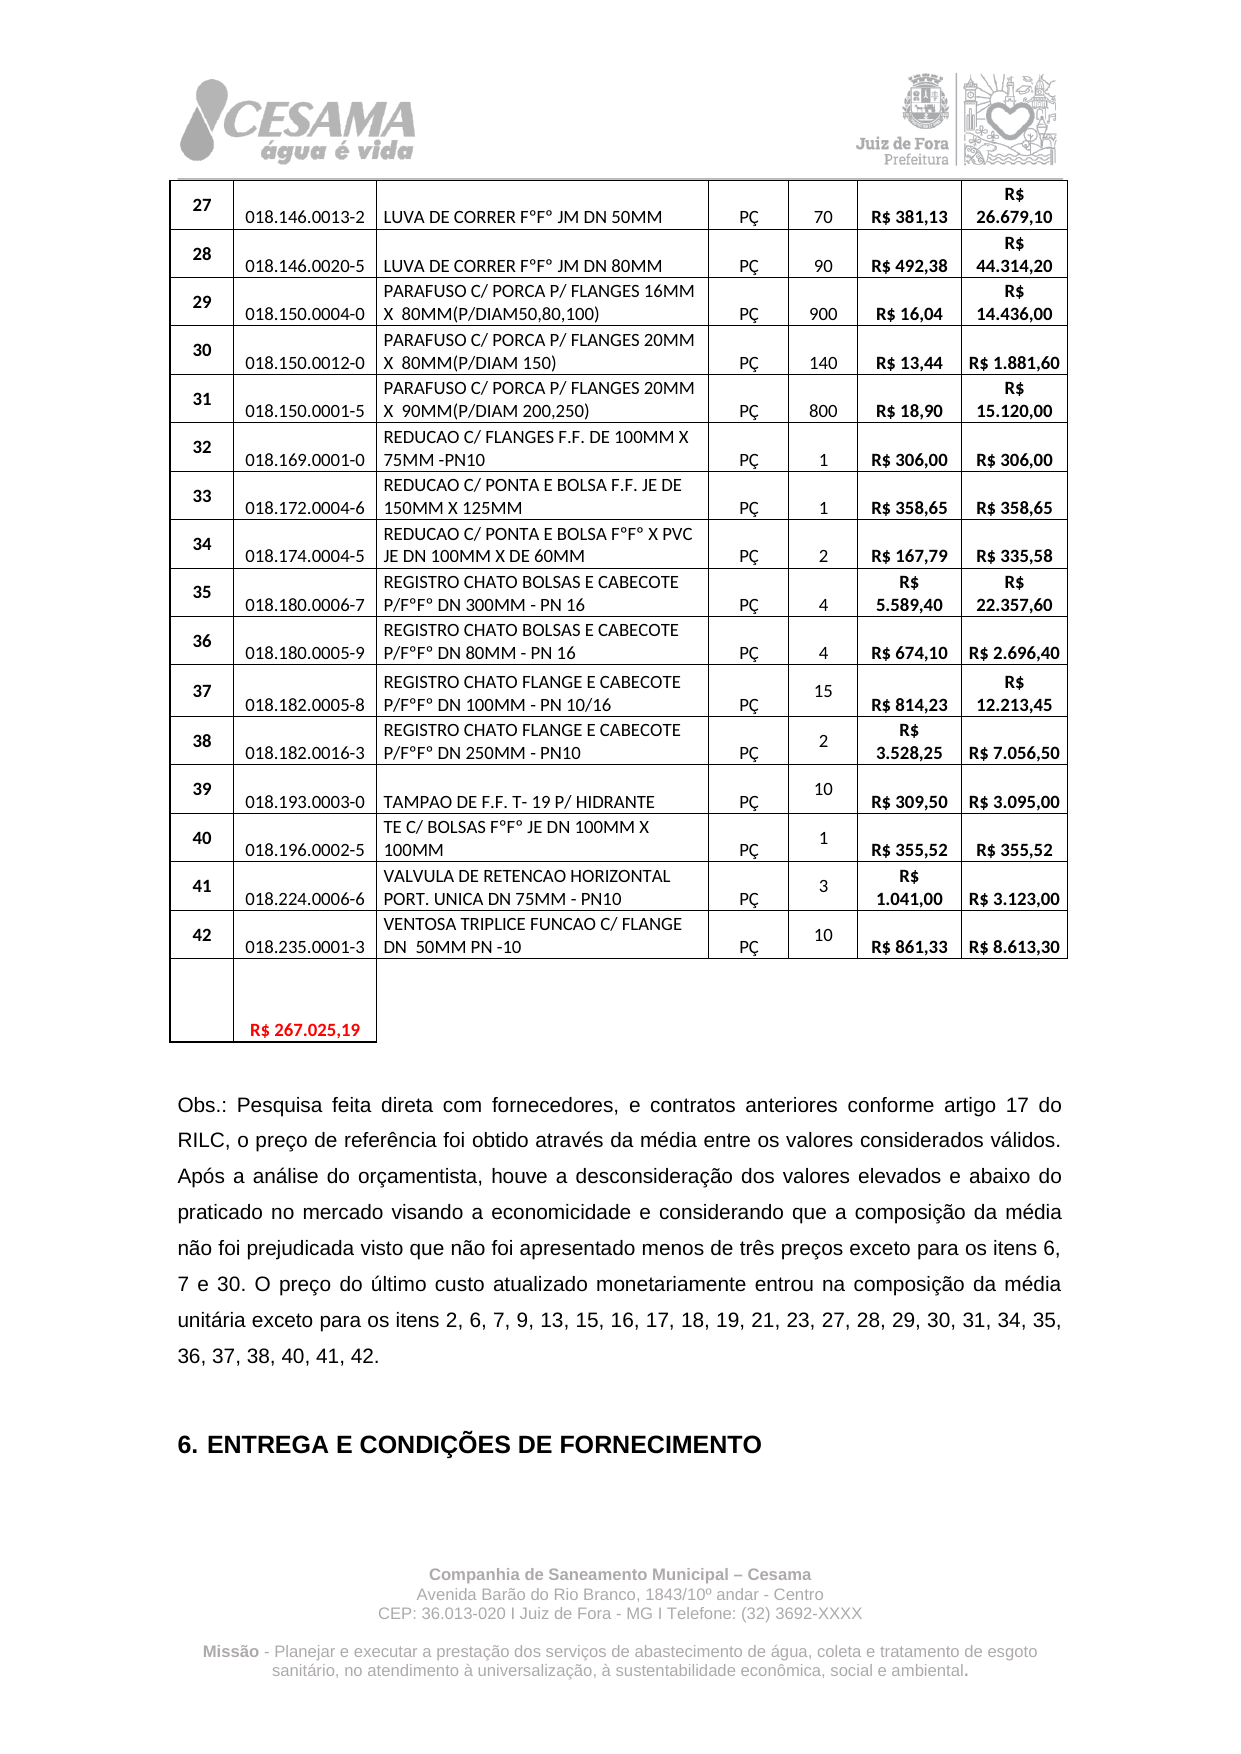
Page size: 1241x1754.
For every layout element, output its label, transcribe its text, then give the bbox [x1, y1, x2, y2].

table_cell TAMPAO DE F.F. T- 19 P/ HIDRANTE [377, 765, 708, 813]
table_cell R$ 1.881,60 [962, 326, 1067, 374]
table_cell PÇ [709, 230, 788, 277]
table_cell R$ 13,44 [858, 326, 961, 374]
table_cell PÇ [709, 617, 788, 664]
table_cell R$ 306,00 [858, 423, 961, 471]
table_cell [171, 959, 233, 1041]
table_cell R$ 861,33 [858, 911, 961, 958]
table_cell 1 [789, 814, 857, 861]
table_cell PÇ [709, 911, 788, 958]
table_cell PÇ [709, 423, 788, 471]
table_cell 34 [171, 520, 233, 567]
text Obs.: Pesquisa feita direta com fornecedores, e contratos anteriores conforme artigo 17 do RILC, o preço de referência foi obtido através da média entre os valores considerados válidos. Após a análise do orçamentista, houve a desconsideração dos valores elevados e abaixo do praticado no mercado visando a economicidade e considerando que a composição da média não foi prejudicada visto que não foi apresentado menos de três preços exceto para os itens 6, 7 e 30. O preço do último custo atualizado monetariamente entrou na composição da média unitária exceto para os itens 2, 6, 7, 9, 13, 15, 16, 17, 18, 19, 21, 23, 27, 28, 29, 30, 31, 34, 35, 36, 37, 38, 40, 41, 42. [177, 1092, 1063, 1368]
table_cell 800 [789, 375, 857, 422]
table_cell REDUCAO C/ PONTA E BOLSA FºFº X PVC JE DN 100MM X DE 60MM [377, 520, 708, 567]
table_cell VALVULA DE RETENCAO HORIZONTAL PORT. UNICA DN 75MM - PN10 [377, 862, 708, 910]
table_cell 30 [171, 326, 233, 374]
table_cell R$ 335,58 [962, 520, 1067, 567]
table_cell 4 [789, 569, 857, 616]
table_cell R$ 267.025,19 [234, 959, 376, 1041]
table_cell 32 [171, 423, 233, 471]
table_cell 018.146.0020-5 [234, 230, 376, 277]
table_cell PÇ [709, 472, 788, 519]
table_cell 2 [789, 520, 857, 567]
table_cell 018.180.0005-9 [234, 617, 376, 664]
table_cell REDUCAO C/ FLANGES F.F. DE 100MM X 75MM -PN10 [377, 423, 708, 471]
table_cell 39 [171, 765, 233, 813]
table_cell R$ 674,10 [858, 617, 961, 664]
table_cell 018.235.0001-3 [234, 911, 376, 958]
table_cell PÇ [709, 326, 788, 374]
table_cell 1 [789, 472, 857, 519]
table_cell REGISTRO CHATO BOLSAS E CABECOTE P/FºFº DN 300MM - PN 16 [377, 569, 708, 616]
table_cell R$ 167,79 [858, 520, 961, 567]
table_cell 2 [789, 717, 857, 764]
table_cell R$ 3.528,25 [858, 717, 961, 764]
table_cell 33 [171, 472, 233, 519]
table_cell 10 [789, 765, 857, 813]
table_cell 018.182.0005-8 [234, 665, 376, 716]
table_cell R$ 12.213,45 [962, 665, 1067, 716]
table_cell 27 [171, 181, 233, 228]
table_cell 018.150.0012-0 [234, 326, 376, 374]
table_cell 018.172.0004-6 [234, 472, 376, 519]
table_cell 41 [171, 862, 233, 910]
table_cell PÇ [709, 375, 788, 422]
table_cell R$ 2.696,40 [962, 617, 1067, 664]
table_cell 018.224.0006-6 [234, 862, 376, 910]
table_cell 28 [171, 230, 233, 277]
table_cell TE C/ BOLSAS FºFº JE DN 100MM X 100MM [377, 814, 708, 861]
table_cell R$ 306,00 [962, 423, 1067, 471]
table_cell REGISTRO CHATO BOLSAS E CABECOTE P/FºFº DN 80MM - PN 16 [377, 617, 708, 664]
table_cell R$ 381,13 [858, 181, 961, 228]
table_cell 018.180.0006-7 [234, 569, 376, 616]
table_cell PARAFUSO C/ PORCA P/ FLANGES 20MM X 80MM(P/DIAM 150) [377, 326, 708, 374]
table_cell 018.146.0013-2 [234, 181, 376, 228]
table_cell 35 [171, 569, 233, 616]
table_cell 018.182.0016-3 [234, 717, 376, 764]
table_cell 29 [171, 278, 233, 325]
table_cell 018.150.0001-5 [234, 375, 376, 422]
table_cell PÇ [709, 520, 788, 567]
table_cell R$ 358,65 [962, 472, 1067, 519]
table_cell R$ 44.314,20 [962, 230, 1067, 277]
table_cell PÇ [709, 862, 788, 910]
table_cell LUVA DE CORRER FºFº JM DN 80MM [377, 230, 708, 277]
table_cell R$ 355,52 [962, 814, 1067, 861]
table_cell 018.150.0004-0 [234, 278, 376, 325]
table_cell 4 [789, 617, 857, 664]
table_cell R$ 14.436,00 [962, 278, 1067, 325]
table_cell REGISTRO CHATO FLANGE E CABECOTE P/FºFº DN 100MM - PN 10/16 [377, 665, 708, 716]
table_cell 42 [171, 911, 233, 958]
table_cell 018.196.0002-5 [234, 814, 376, 861]
table_cell 36 [171, 617, 233, 664]
table_cell R$ 5.589,40 [858, 569, 961, 616]
table_cell PÇ [709, 569, 788, 616]
table_cell 3 [789, 862, 857, 910]
table_cell 10 [789, 911, 857, 958]
table_cell PÇ [709, 181, 788, 228]
table_cell 018.193.0003-0 [234, 765, 376, 813]
table_cell 018.169.0001-0 [234, 423, 376, 471]
table_cell 70 [789, 181, 857, 228]
table_cell 140 [789, 326, 857, 374]
table_cell R$ 358,65 [858, 472, 961, 519]
table_cell R$ 26.679,10 [962, 181, 1067, 228]
table_cell PARAFUSO C/ PORCA P/ FLANGES 16MM X 80MM(P/DIAM50,80,100) [377, 278, 708, 325]
picture [177, 73, 1064, 180]
table_cell R$ 355,52 [858, 814, 961, 861]
table_cell R$ 15.120,00 [962, 375, 1067, 422]
table_cell R$ 3.123,00 [962, 862, 1067, 910]
table_cell R$ 3.095,00 [962, 765, 1067, 813]
table_cell PÇ [709, 814, 788, 861]
table_cell LUVA DE CORRER FºFº JM DN 50MM [377, 181, 708, 228]
table_cell PÇ [709, 278, 788, 325]
table_cell VENTOSA TRIPLICE FUNCAO C/ FLANGE DN 50MM PN -10 [377, 911, 708, 958]
table_cell R$ 22.357,60 [962, 569, 1067, 616]
table_cell R$ 492,38 [858, 230, 961, 277]
table_cell REGISTRO CHATO FLANGE E CABECOTE P/FºFº DN 250MM - PN10 [377, 717, 708, 764]
table_cell 018.174.0004-5 [234, 520, 376, 567]
table_cell 15 [789, 665, 857, 716]
table_cell PÇ [709, 717, 788, 764]
table_cell R$ 814,23 [858, 665, 961, 716]
table_cell REDUCAO C/ PONTA E BOLSA F.F. JE DE 150MM X 125MM [377, 472, 708, 519]
table_cell 40 [171, 814, 233, 861]
table_cell R$ 1.041,00 [858, 862, 961, 910]
table_cell 900 [789, 278, 857, 325]
table_cell 1 [789, 423, 857, 471]
table_cell R$ 7.056,50 [962, 717, 1067, 764]
table_cell R$ 8.613,30 [962, 911, 1067, 958]
table_cell 38 [171, 717, 233, 764]
table_cell 37 [171, 665, 233, 716]
list ENTREGA E CONDIÇÕES DE FORNECIMENTO [177, 1430, 1063, 1459]
table_cell R$ 16,04 [858, 278, 961, 325]
table_cell PÇ [709, 765, 788, 813]
table_cell 31 [171, 375, 233, 422]
table_cell R$ 309,50 [858, 765, 961, 813]
table_cell PÇ [709, 665, 788, 716]
table_cell PARAFUSO C/ PORCA P/ FLANGES 20MM X 90MM(P/DIAM 200,250) [377, 375, 708, 422]
table_cell R$ 18,90 [858, 375, 961, 422]
table_cell 90 [789, 230, 857, 277]
